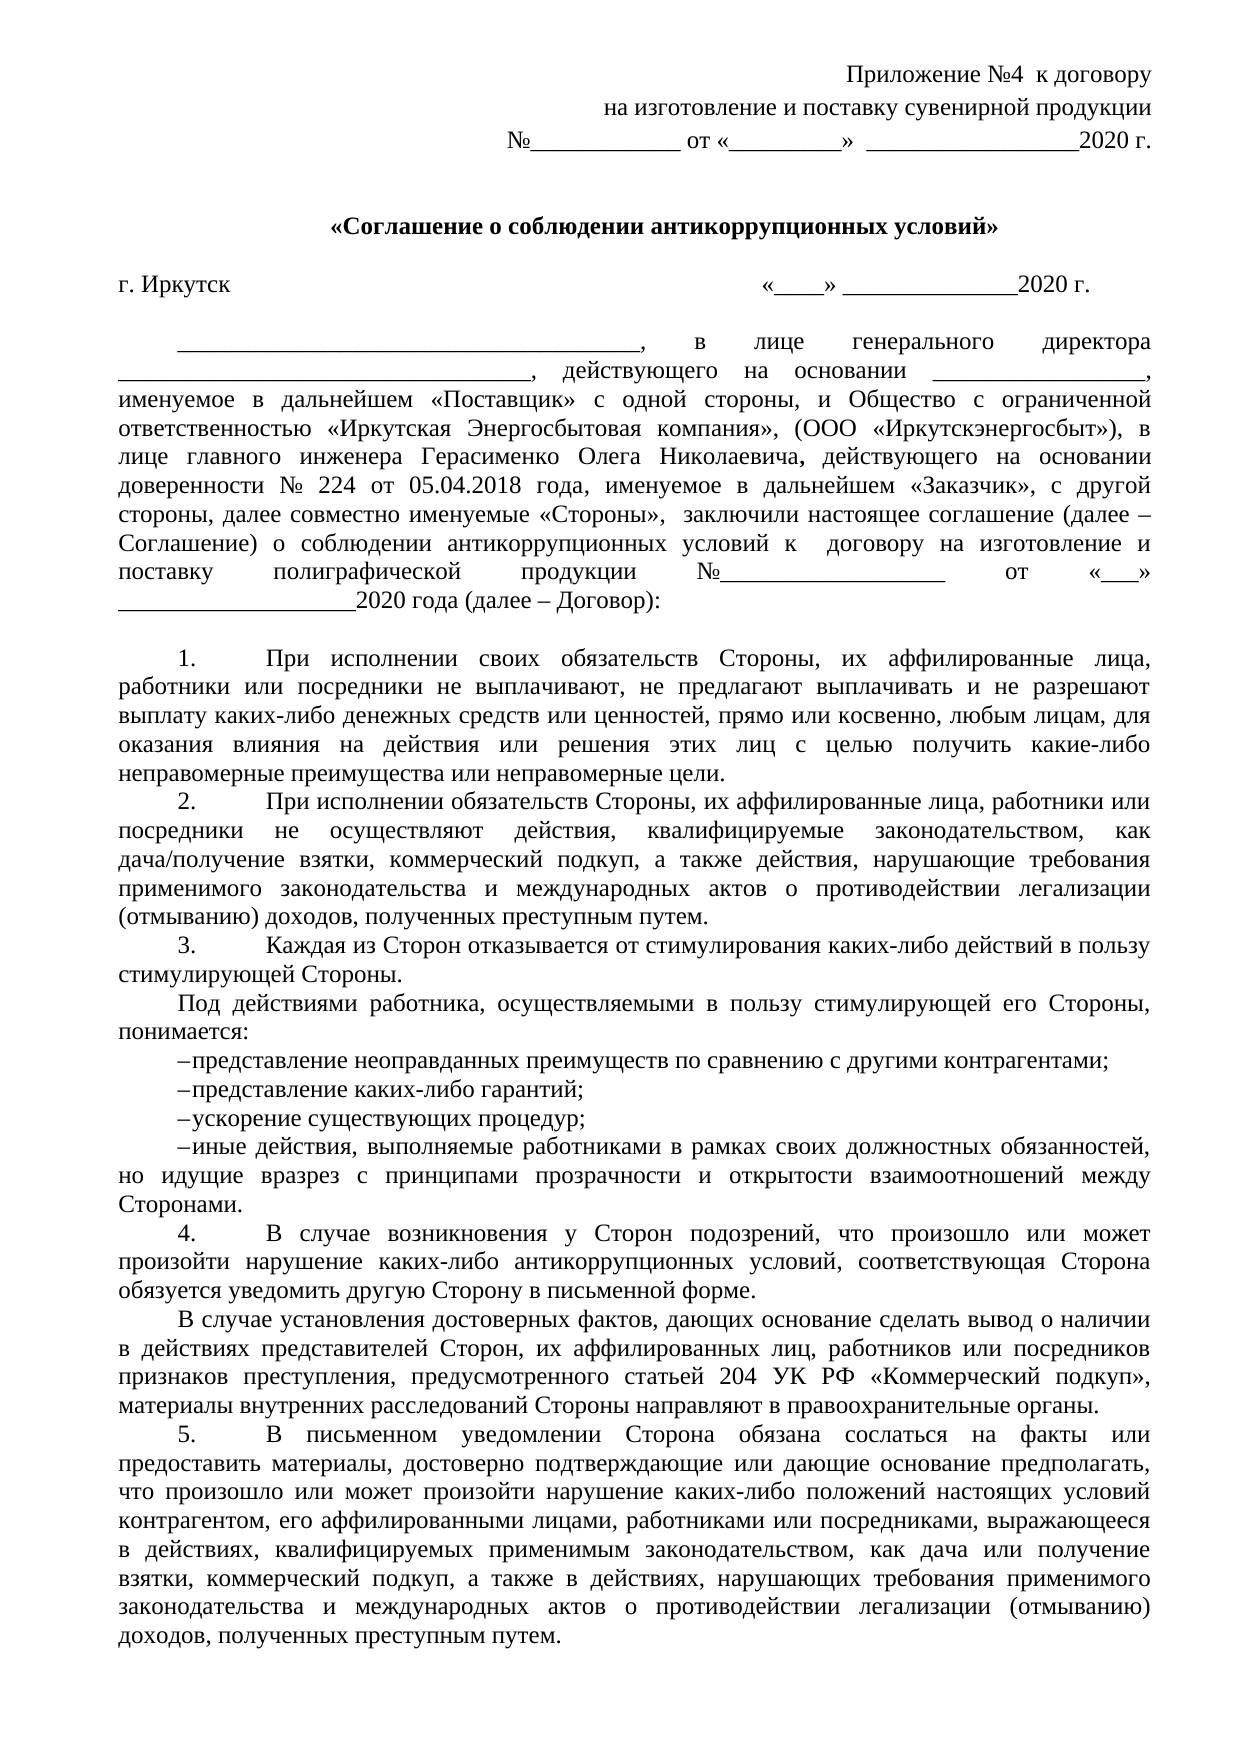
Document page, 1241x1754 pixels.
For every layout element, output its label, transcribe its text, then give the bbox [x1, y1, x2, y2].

text – ускорение существующих процедур; [118, 1103, 1152, 1131]
text _____________________________________, в лице генерального директора _________________________________, действующего на основании _________________, именуемое в дальнейшем «Поставщик» с одной стороны, и Общество с ограниченной ответственностью «Иркутская Энергосбытовая компания», (ООО «Иркутскэнергосбыт»), в лице главного инженера Герасименко Олега Николаевича, действующего на основании доверенности № 224 от 05.04.2018 года, именуемое в дальнейшем «Заказчик», с другой стороны, далее совместно именуемые «Стороны», заключили настоящее соглашение (далее – Соглашение) о соблюдении антикоррупционных условий к договору на изготовление и поставку полиграфической продукции №__________________ от «___» ___________________2020 года (далее – Договор): [118, 326, 1152, 614]
text В случае установления достоверных фактов, дающих основание сделать вывод о наличии в действиях представителей Сторон, их аффилированных лиц, работников или посредников признаков преступления, предусмотренного статьей 204 УК РФ «Коммерческий подкуп», материалы внутренних расследований Стороны направляют в правоохранительные органы. [118, 1304, 1152, 1419]
text 3. Каждая из Сторон отказывается от стимулирования каких-либо действий в пользу стимулирующей Стороны. [118, 930, 1152, 988]
text 2. При исполнении обязательств Стороны, их аффилированные лица, работники или посредники не осуществляют действия, квалифицируемые законодательством, как дача/получение взятки, коммерческий подкуп, а также действия, нарушающие требования применимого законодательства и международных актов о противодействии легализации (отмыванию) доходов, полученных преступным путем. [118, 786, 1152, 930]
text №____________ от «_________» _________________2020 г. [118, 125, 1152, 154]
text – иные действия, выполняемые работниками в рамках своих должностных обязанностей, но идущие вразрез с принципами прозрачности и открытости взаимоотношений между Сторонами. [118, 1131, 1152, 1218]
text Под действиями работника, осуществляемыми в пользу стимулирующей его Стороны, понимается: [118, 988, 1152, 1045]
text г. Иркутск «____» ______________2020 г. [118, 269, 1152, 298]
text 1. При исполнении своих обязательств Стороны, их аффилированные лица, работники или посредники не выплачивают, не предлагают выплачивать и не разрешают выплату каких-либо денежных средств или ценностей, прямо или косвенно, любым лицам, для оказания влияния на действия или решения этих лиц с целью получить какие-либо неправомерные преимущества или неправомерные цели. [118, 643, 1152, 786]
text «Соглашение о соблюдении антикоррупционных условий» [118, 211, 1152, 240]
text – представление каких-либо гарантий; [118, 1074, 1152, 1103]
text 4. В случае возникновения у Сторон подозрений, что произошло или может произойти нарушение каких-либо антикоррупционных условий, соответствующая Сторона обязуется уведомить другую Сторону в письменной форме. [118, 1218, 1152, 1304]
text 5. В письменном уведомлении Сторона обязана сослаться на факты или предоставить материалы, достоверно подтверждающие или дающие основание предполагать, что произошло или может произойти нарушение каких-либо положений настоящих условий контрагентом, его аффилированными лицами, работниками или посредниками, выражающееся в действиях, квалифицируемых применимым законодательством, как дача или получение взятки, коммерческий подкуп, а также в действиях, нарушающих требования применимого законодательства и международных актов о противодействии легализации (отмыванию) доходов, полученных преступным путем. [118, 1419, 1152, 1649]
text Приложение №4 к договору [118, 59, 1152, 88]
text – представление неоправданных преимуществ по сравнению с другими контрагентами; [118, 1045, 1152, 1074]
text на изготовление и поставку сувенирной продукции [118, 92, 1152, 121]
